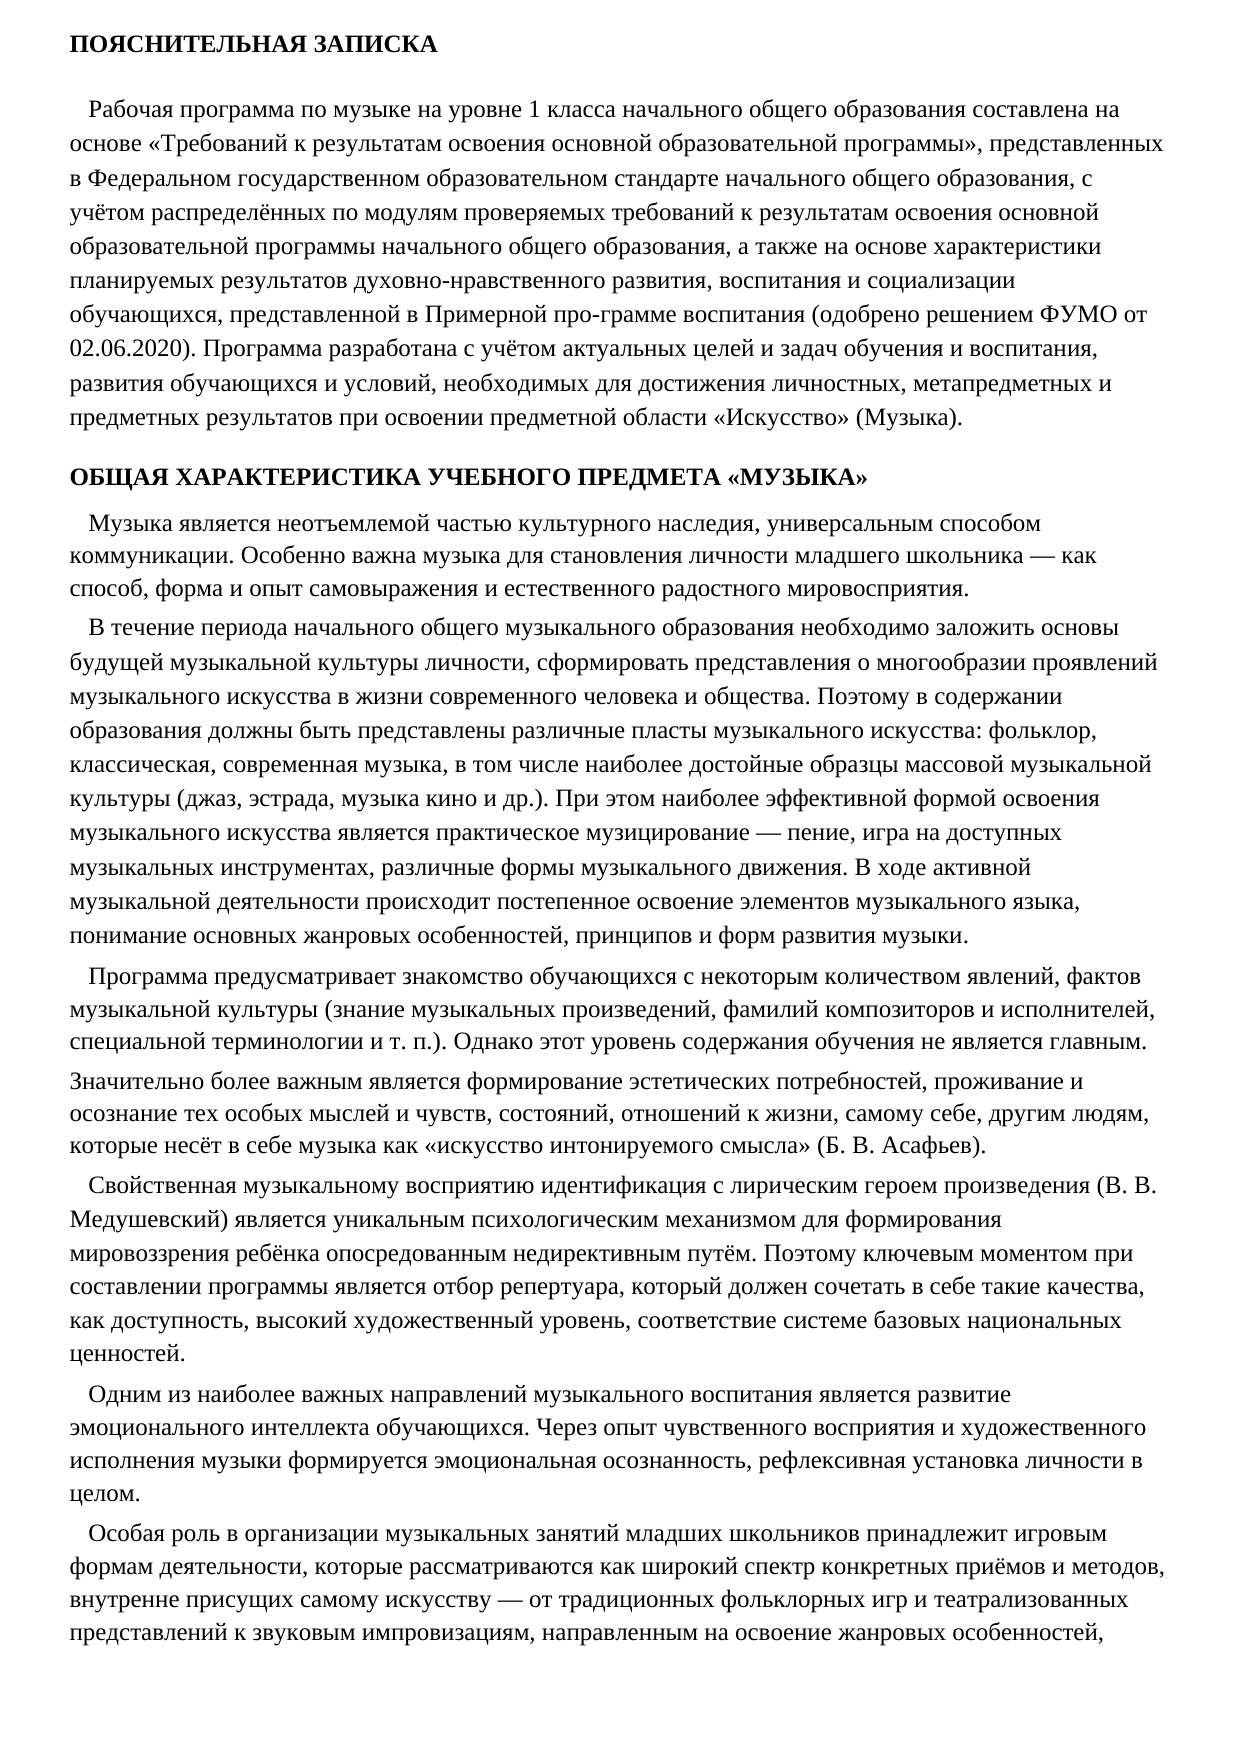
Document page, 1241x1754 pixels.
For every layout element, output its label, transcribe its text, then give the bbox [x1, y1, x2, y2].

text Программа предусматривает знакомство обучающихся с некоторым количеством явлений, фактов музыкальной культуры (знание музыкальных произведений, фамилий композиторов и исполнителей, специальной терминологии и т. п.). Однако этот уровень содержания обучения не является главным. [69, 961, 1157, 1055]
text Музыка является неотъемлемой частью культурного наследия, универсальным способом коммуникации. Особенно важна музыка для становления личности младшего школьника — как способ, форма и опыт самовыражения и естественного радостного мировосприятия. [69, 508, 1112, 601]
text ПОЯСНИТЕЛЬНАЯ ЗАПИСКА [69, 31, 1172, 58]
text Свойственная музыкальному восприятию идентификация с лирическим героем произведения (В. В. Медушевский) является уникальным психологическим механизмом для формирования мировоззрения ребёнка опосредованным недирективным путём. Поэтому ключевым моментом при составлении программы является отбор репертуара, который должен сочетать в себе такие качества, как доступность, высокий художественный уровень, соответствие системе базовых национальных ценностей. [69, 1171, 1157, 1367]
text Особая роль в организации музыкальных занятий младших школьников принадлежит игровым формам деятельности, которые рассматриваются как широкий спектр конкретных приёмов и методов, внутренне присущих самому искусству — от традиционных фольклорных игр и театрализованных представлений к звуковым импровизациям, направленным на освоение жанровых особенностей, [69, 1518, 1172, 1646]
text Значительно более важным является формирование эстетических потребностей, проживание и осознание тех особых мыслей и чувств, состояний, отношений к жизни, самому себе, другим людям, которые несёт в себе музыка как «искусство интонируемого смысла» (Б. В. Асафьев). [69, 1066, 1157, 1159]
text В течение периода начального общего музыкального образования необходимо заложить основы будущей музыкальной культуры личности, сформировать представления о многообразии проявлений музыкального искусства в жизни современного человека и общества. Поэтому в содержании образования должны быть представлены различные пласты музыкального искусства: фольклор, классическая, современная музыка, в том числе наиболее достойные образцы массовой музыкальной культуры (джаз, эстрада, музыка кино и др.). При этом наиболее эффективной формой освоения музыкального искусства является практическое музицирование — пение, игра на доступных музыкальных инструментах, различные формы музыкального движения. В ходе активной музыкальной деятельности происходит постепенное освоение элементов музыкального языка, понимание основных жанровых особенностей, принципов и форм развития музыки. [69, 612, 1172, 949]
text ОБЩАЯ ХАРАКТЕРИСТИКА УЧЕБНОГО ПРЕДМЕТА «МУЗЫКА» [69, 463, 1172, 491]
text Рабочая программа по музыке на уровне 1 класса начального общего образования составлена на основе «Требований к результатам освоения основной образовательной программы», представленных в Федеральном государственном образовательном стандарте начального общего образования, с учётом распределённых по модулям проверяемых требований к результатам освоения основной образовательной программы начального общего образования, а также на основе характеристики планируемых результатов духовно-нравственного развития, воспитания и социализации обучающихся, представленной в Примерной про-грамме воспитания (одобрено решением ФУМО от 02.06.2020). Программа разработана с учётом актуальных целей и задач обучения и воспитания, развития обучающихся и условий, необходимых для достижения личностных, метапредметных и предметных результатов при освоении предметной области «Искусство» (Музыка). [69, 94, 1172, 431]
text Одним из наиболее важных направлений музыкального воспитания является развитие эмоционального интеллекта обучающихся. Через опыт чувственного восприятия и художественного исполнения музыки формируется эмоциональная осознанность, рефлексивная установка личности в целом. [69, 1379, 1157, 1507]
